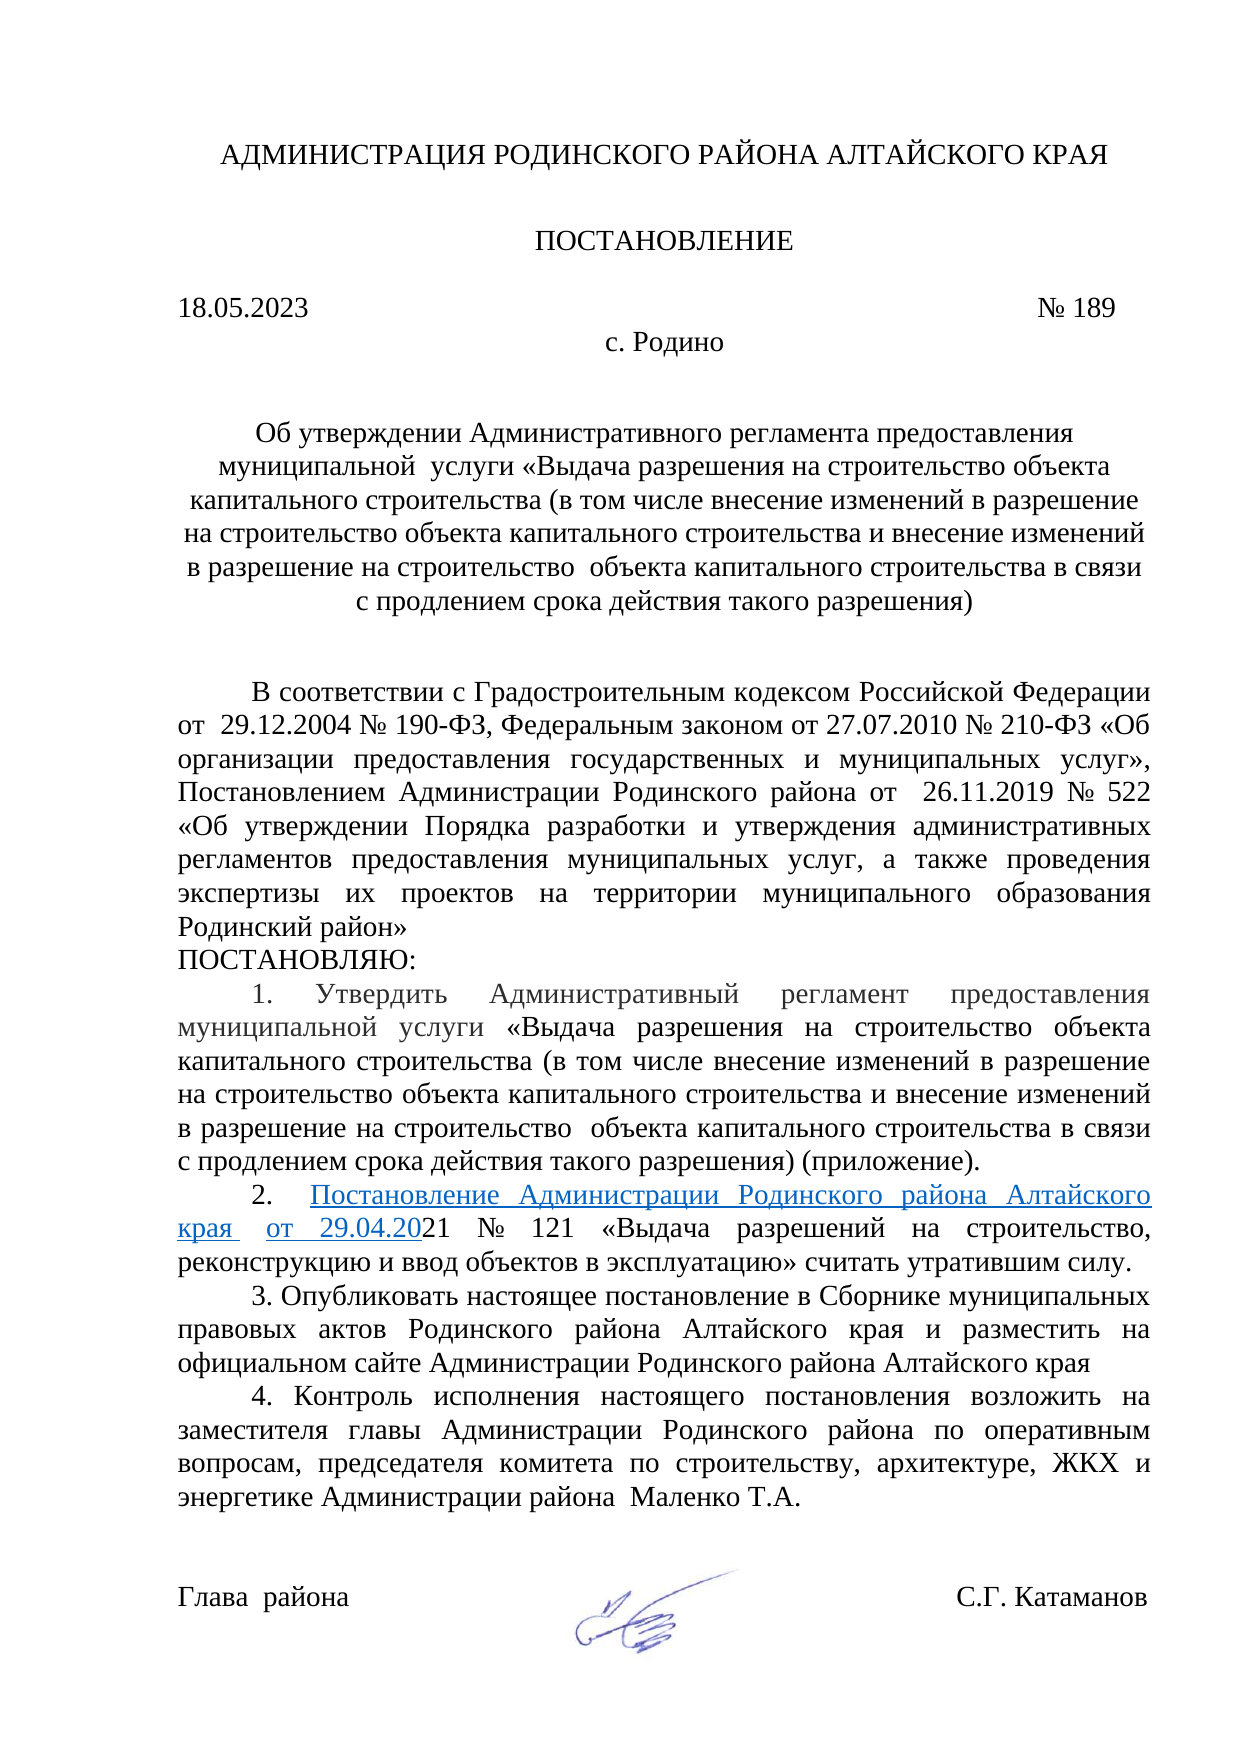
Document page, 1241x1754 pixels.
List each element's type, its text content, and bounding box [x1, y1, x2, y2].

text 4. Контроль исполнения настоящего постановления возложить на заместителя главы Администрации Родинского района по оперативным вопросам, председателя комитета по строительству, архитектуре, ЖКХ и энергетике Администрации района Маленко Т.А. [177, 1378, 1152, 1512]
text Об утверждении Административного регламента предоставления муниципальной услуги «Выдача разрешения на строительство объекта капитального строительства (в том числе внесение изменений в разрешение на строительство объекта капитального строительства и внесение изменений в разрешение на строительство объекта капитального строительства в связи с продлением срока действия такого разрешения) [177, 415, 1152, 616]
text АДМИНИСТРАЦИЯ РОДИНСКОГО РАЙОНА АЛТАЙСКОГО КРАЯ [177, 137, 1152, 171]
text 1. Утвердить Административный регламент предоставления муниципальной услуги «Выдача разрешения на строительство объекта капитального строительства (в том числе внесение изменений в разрешение на строительство объекта капитального строительства и внесение изменений в разрешение на строительство объекта капитального строительства в связи с продлением срока действия такого разрешения) (приложение). [177, 976, 1152, 1177]
text ПОСТАНОВЛЕНИЕ [177, 223, 1152, 257]
text Глава района С.Г. Катаманов [177, 1579, 1152, 1613]
text ПОСТАНОВЛЯЮ: [177, 942, 1152, 976]
text с. Родино [177, 324, 1152, 357]
text 2. Постановление Администрации Родинского района Алтайского края от 29.04.2021 № 121 «Выдача разрешений на строительство, реконструкцию и ввод объектов в эксплуатацию» считать утратившим силу. [177, 1177, 1152, 1278]
picture [543, 1613, 752, 1671]
text 18.05.2023 № 189 [177, 290, 1152, 324]
text В соответствии с Градостроительным кодексом Российской Федерации от 29.12.2004 № 190-ФЗ, Федеральным законом от 27.07.2010 № 210-ФЗ «Об организации предоставления государственных и муниципальных услуг», Постановлением Администрации Родинского района от 26.11.2019 № 522 «Об утверждении Порядка разработки и утверждения административных регламентов предоставления муниципальных услуг, а также проведения экспертизы их проектов на территории муниципального образования Родинский район» [177, 674, 1152, 942]
picture [543, 1561, 752, 1579]
text 3. Опубликовать настоящее постановление в Сборнике муниципальных правовых актов Родинского района Алтайского края и разместить на официальном сайте Администрации Родинского района Алтайского края [177, 1278, 1152, 1378]
